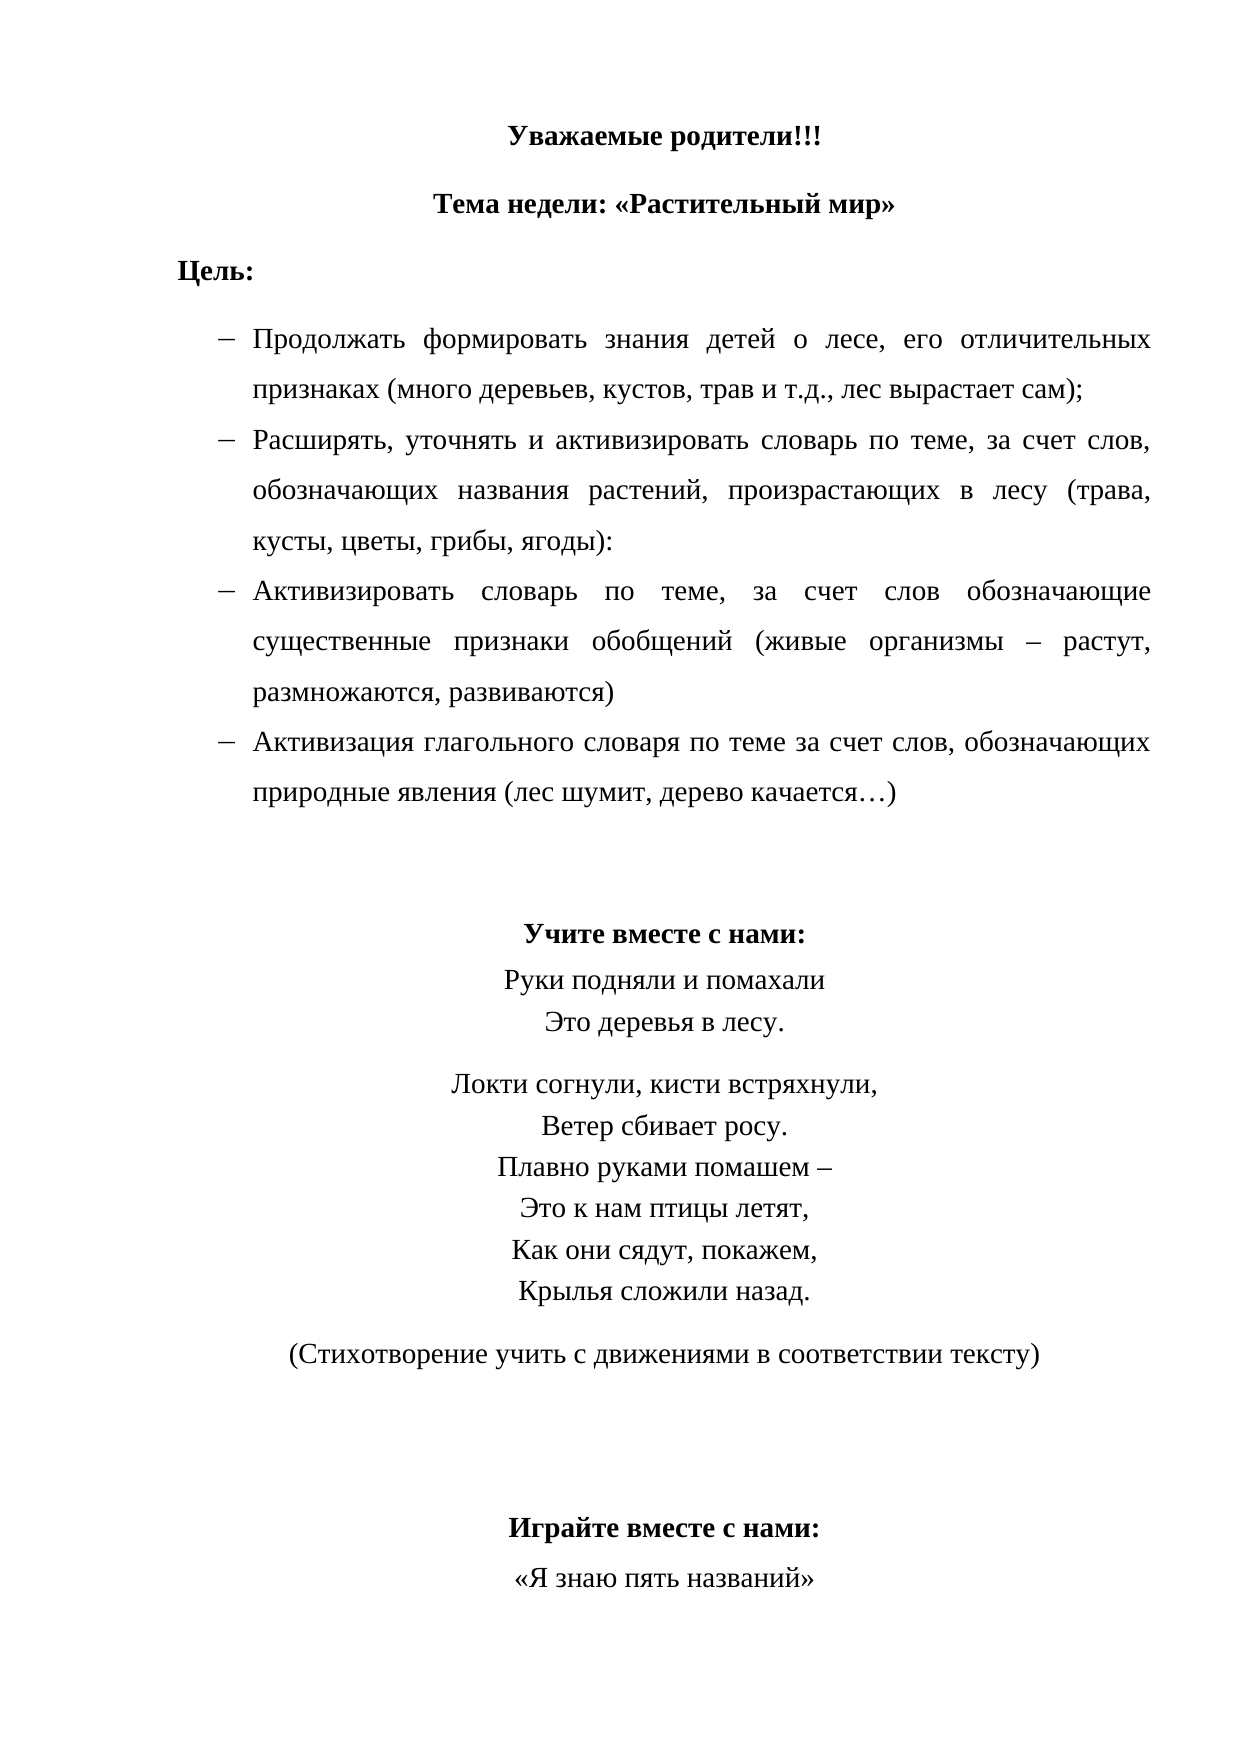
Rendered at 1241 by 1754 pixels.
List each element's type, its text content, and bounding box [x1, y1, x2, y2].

text Плавно руками помашем – [177, 1149, 1152, 1183]
text Это к нам птицы летят, [177, 1191, 1152, 1224]
text Уважаемые родители!!! [177, 118, 1152, 152]
text Учите вместе с нами: [177, 916, 1152, 950]
list Активизировать словарь по теме, за счет слов обозначающие существенные признаки обобщений (живые организмы – растут, размножаются, развиваются) [215, 573, 1152, 707]
list Продолжать формировать знания детей о лесе, его отличительных признаках (много деревьев, кустов, трав и т.д., лес вырастает сам); [215, 321, 1152, 405]
text Тема недели: «Растительный мир» [177, 186, 1152, 219]
text Ветер сбивает росу. [177, 1108, 1152, 1141]
text Играйте вместе с нами: [177, 1510, 1152, 1543]
list Расширять, уточнять и активизировать словарь по теме, за счет слов, обозначающих названия растений, произрастающих в лесу (трава, кусты, цветы, грибы, ягоды): [215, 422, 1152, 556]
text Руки подняли и помахали [177, 962, 1152, 996]
list Активизация глагольного словаря по теме за счет слов, обозначающих природные явления (лес шумит, дерево качается…) [215, 724, 1152, 808]
text (Стихотворение учить с движениями в соответствии тексту) [177, 1336, 1152, 1369]
text Локти согнули, кисти встряхнули, [177, 1067, 1152, 1100]
text Как они сядут, покажем, [177, 1232, 1152, 1266]
text «Я знаю пять названий» [177, 1560, 1152, 1594]
text Крылья сложили назад. [177, 1273, 1152, 1307]
text Это деревья в лесу. [177, 1004, 1152, 1037]
text Цель: [177, 253, 1152, 287]
